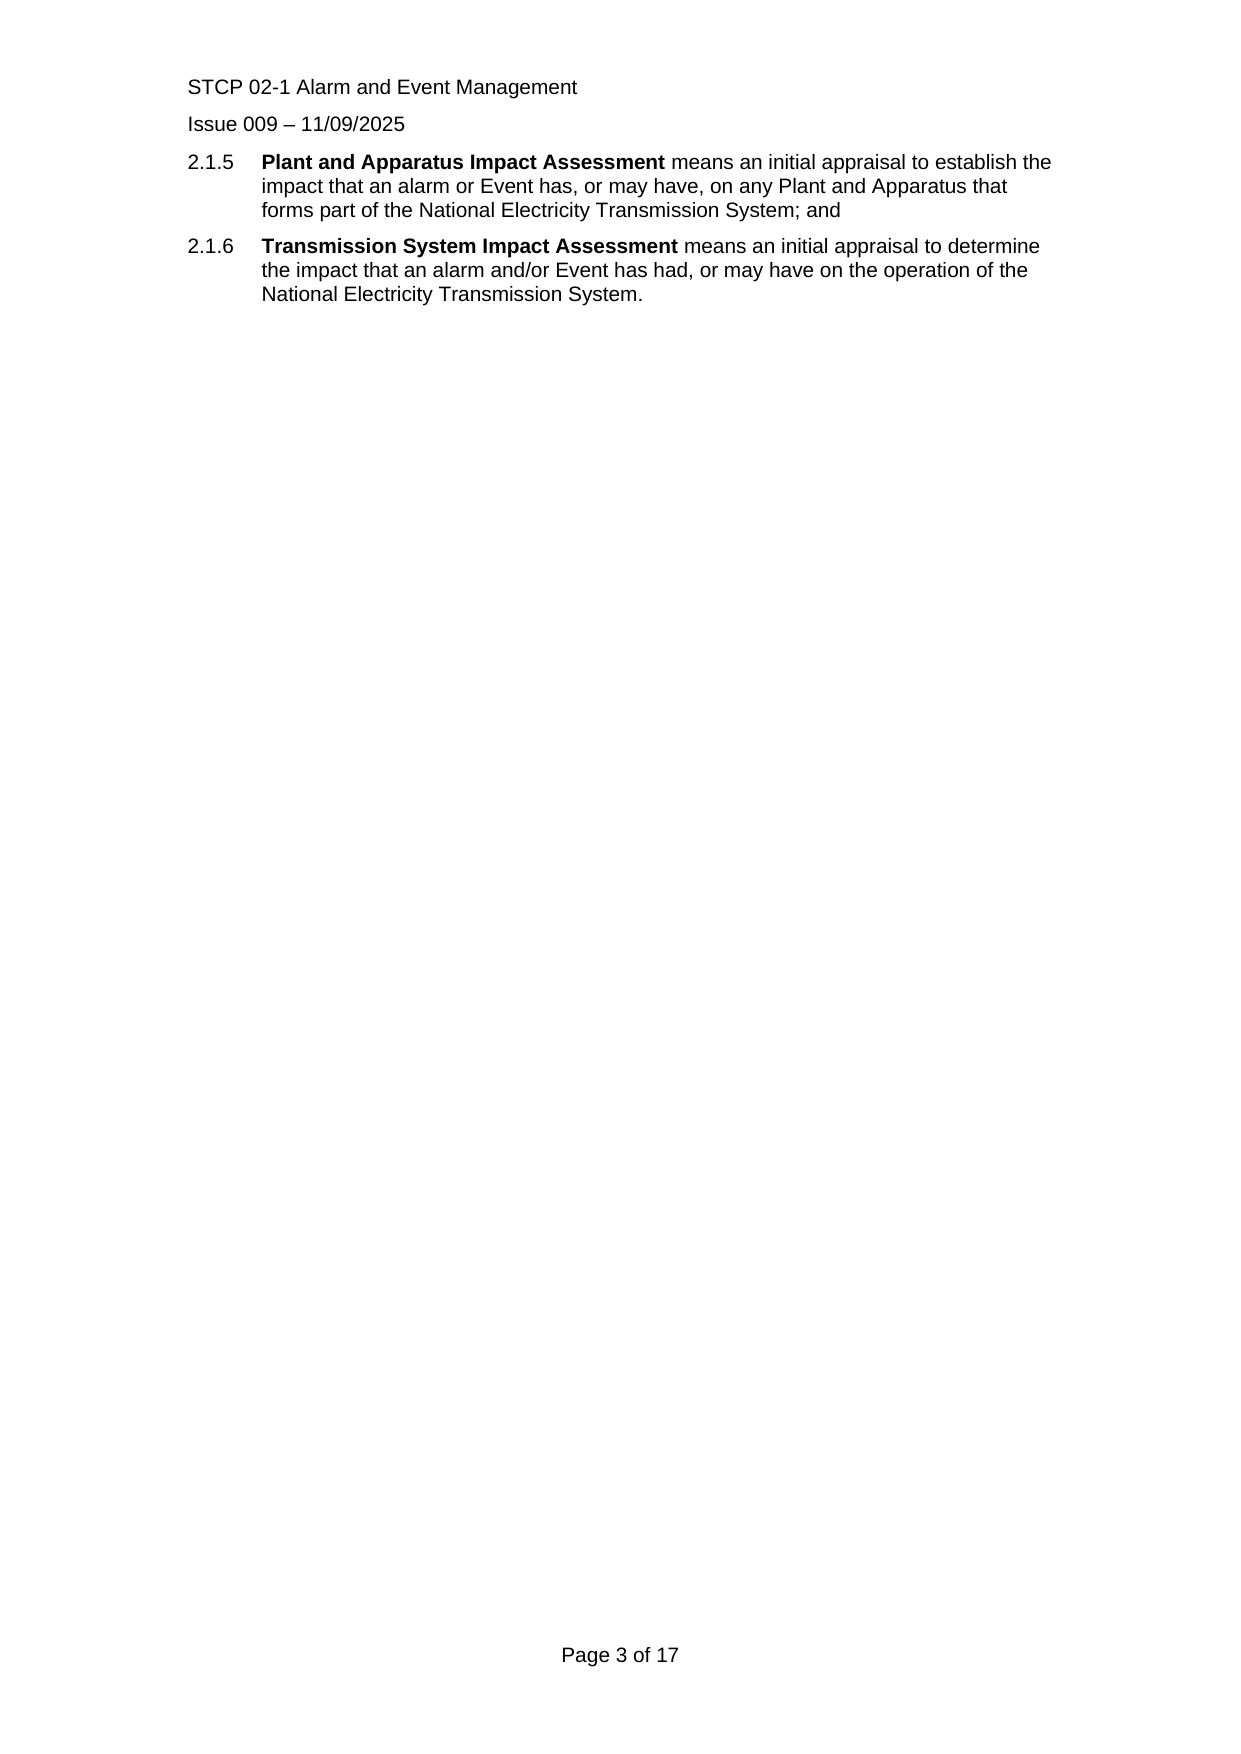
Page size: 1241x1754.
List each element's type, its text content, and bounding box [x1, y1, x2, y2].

subtitle 2.1.5 Plant and Apparatus Impact Assessment means an initial appraisal to establish the impact that an alarm or Event has, or may have, on any Plant and Apparatus that forms part of the National Electricity Transmission System; and [187, 150, 1053, 222]
subtitle 2.1.6 Transmission System Impact Assessment means an initial appraisal to determine the impact that an alarm and/or Event has had, or may have on the operation of the National Electricity Transmission System. [187, 234, 1053, 306]
